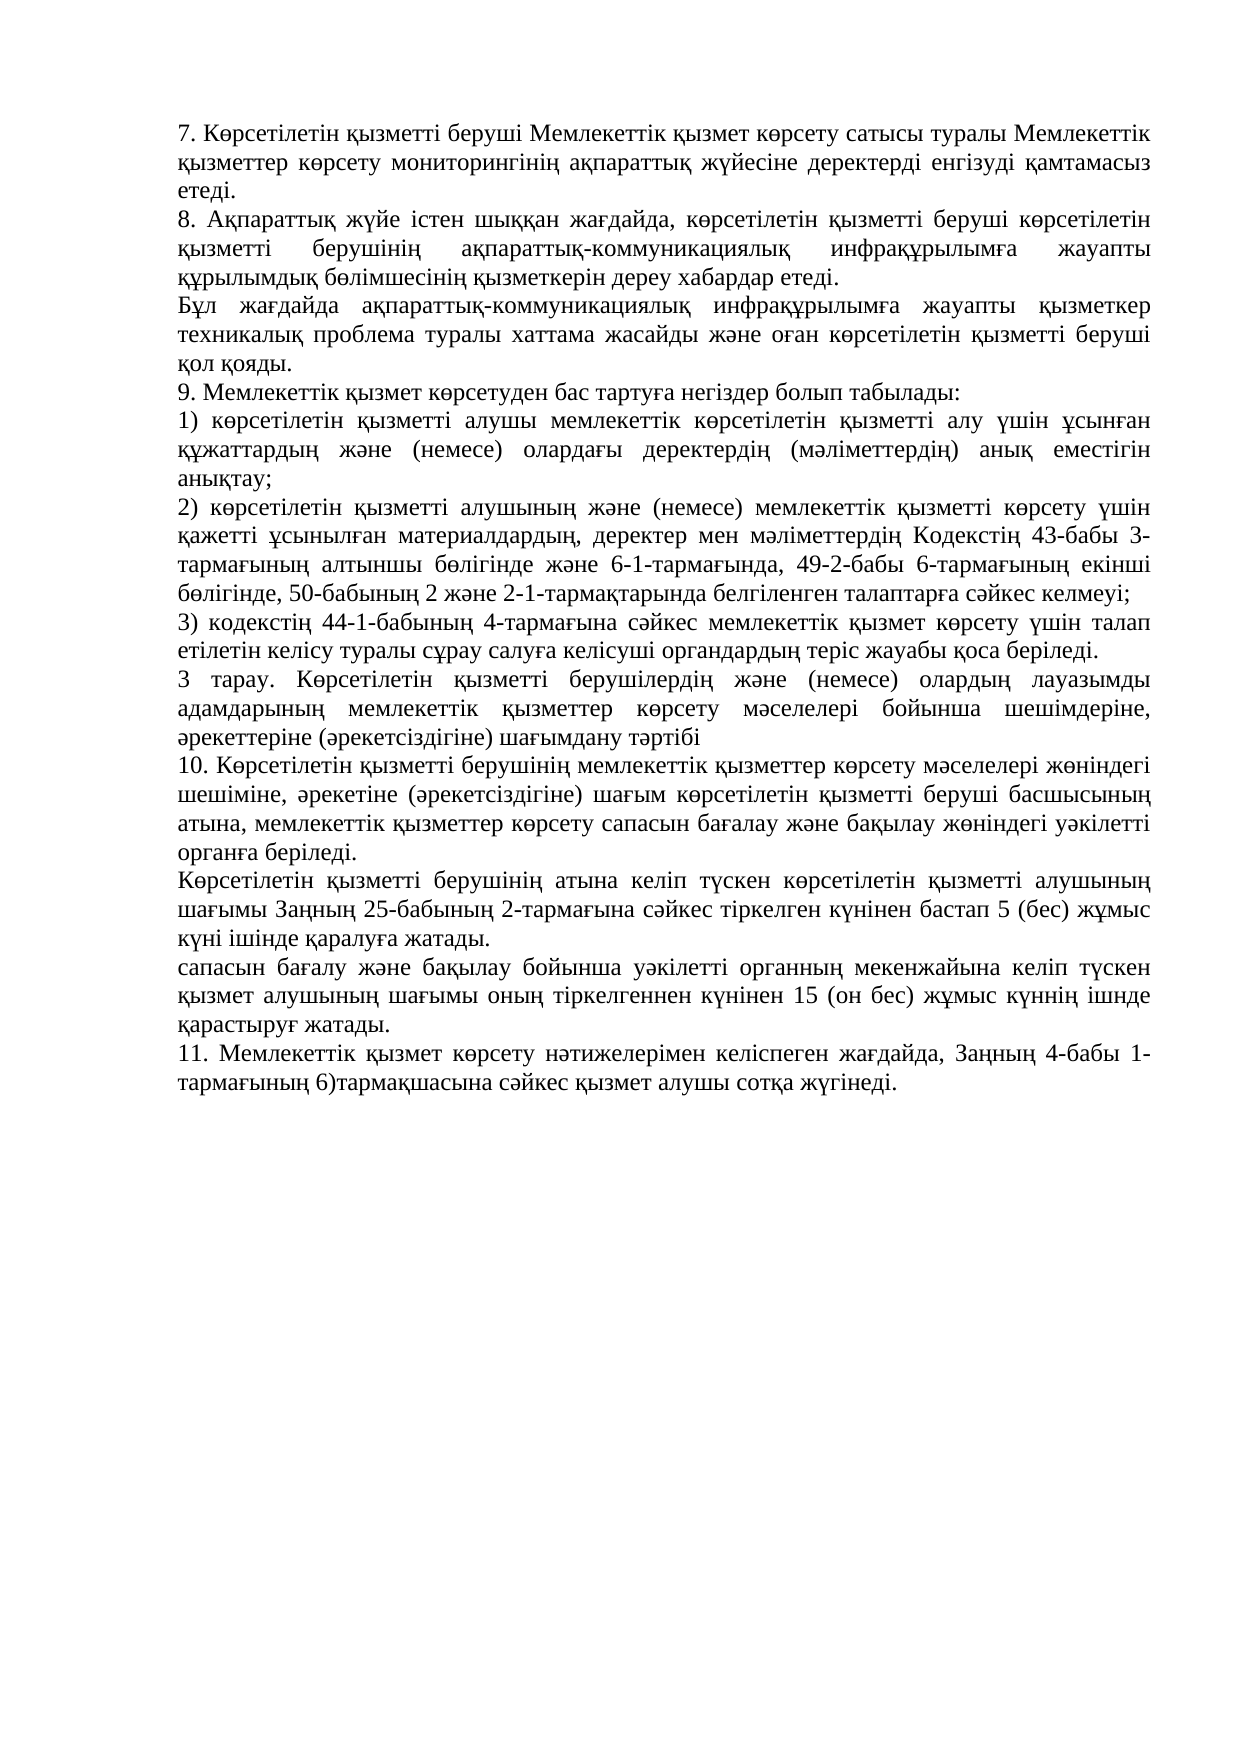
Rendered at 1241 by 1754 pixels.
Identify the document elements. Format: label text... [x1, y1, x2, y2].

text Көрсетілетін қызметті берушінің атына келіп түскен көрсетілетін қызметті алушының шағымы Заңның 25-бабының 2-тармағына сәйкес тіркелген күнінен бастап 5 (бес) жұмыс күні ішінде қаралуға жатады. [177, 866, 1152, 952]
text Бұл жағдайда ақпараттық-коммуникациялық инфрақұрылымға жауапты қызметкер техникалық проблема туралы хаттама жасайды және оған көрсетілетін қызметті беруші қол қояды. [177, 291, 1152, 377]
text 11. Мемлекеттік қызмет көрсету нәтижелерімен келіспеген жағдайда, Заңның 4-бабы 1-тармағының 6)тармақшасына сәйкес қызмет алушы сотқа жүгінеді. [177, 1038, 1152, 1096]
text 8. Ақпараттық жүйе істен шыққан жағдайда, көрсетілетін қызметті беруші көрсетілетін қызметті берушінің ақпараттық-коммуникациялық инфрақұрылымға жауапты құрылымдық бөлімшесінің қызметкерін дереу хабардар етеді. [177, 204, 1152, 291]
text 2) көрсетілетін қызметті алушының және (немесе) мемлекеттік қызметті көрсету үшін қажетті ұсынылған материалдардың, деректер мен мәліметтердің Кодекстің 43-бабы 3-тармағының алтыншы бөлігінде және 6-1-тармағында, 49-2-бабы 6-тармағының екінші бөлігінде, 50-бабының 2 және 2-1-тармақтарында белгіленген талаптарға сәйкес келмеуі; [177, 492, 1152, 607]
text 3) кодекстің 44-1-бабының 4-тармағына сәйкес мемлекеттік қызмет көрсету үшін талап етілетін келісу туралы сұрау салуға келісуші органдардың теріс жауабы қоса беріледі. [177, 607, 1152, 664]
text 10. Көрсетілетін қызметті берушінің мемлекеттік қызметтер көрсету мәселелері жөніндегі шешіміне, әрекетіне (әрекетсіздігіне) шағым көрсетілетін қызметті беруші басшысының атына, мемлекеттік қызметтер көрсету сапасын бағалау және бақылау жөніндегі уәкілетті органға беріледі. [177, 751, 1152, 866]
text сапасын бағалу және бақылау бойынша уәкілетті органның мекенжайына келіп түскен қызмет алушының шағымы оның тіркелгеннен күнінен 15 (он бес) жұмыс күннің ішнде қарастыруғ жатады. [177, 952, 1152, 1038]
text 3 тарау. Көрсетілетін қызметті берушілердің және (немесе) олардың лауазымды адамдарының мемлекеттік қызметтер көрсету мәселелері бойынша шешімдеріне, әрекеттеріне (әрекетсіздігіне) шағымдану тәртібі [177, 664, 1152, 751]
text 7. Көрсетілетін қызметті беруші Мемлекеттік қызмет көрсету сатысы туралы Мемлекеттік қызметтер көрсету мониторингінің ақпараттық жүйесіне деректерді енгізуді қамтамасыз етеді. [177, 118, 1152, 204]
text 1) көрсетілетін қызметті алушы мемлекеттік көрсетілетін қызметті алу үшін ұсынған құжаттардың және (немесе) олардағы деректердің (мәліметтердің) анық еместігін анықтау; [177, 406, 1152, 492]
text 9. Мемлекеттік қызмет көрсетуден бас тартуға негіздер болып табылады: [177, 377, 1152, 406]
